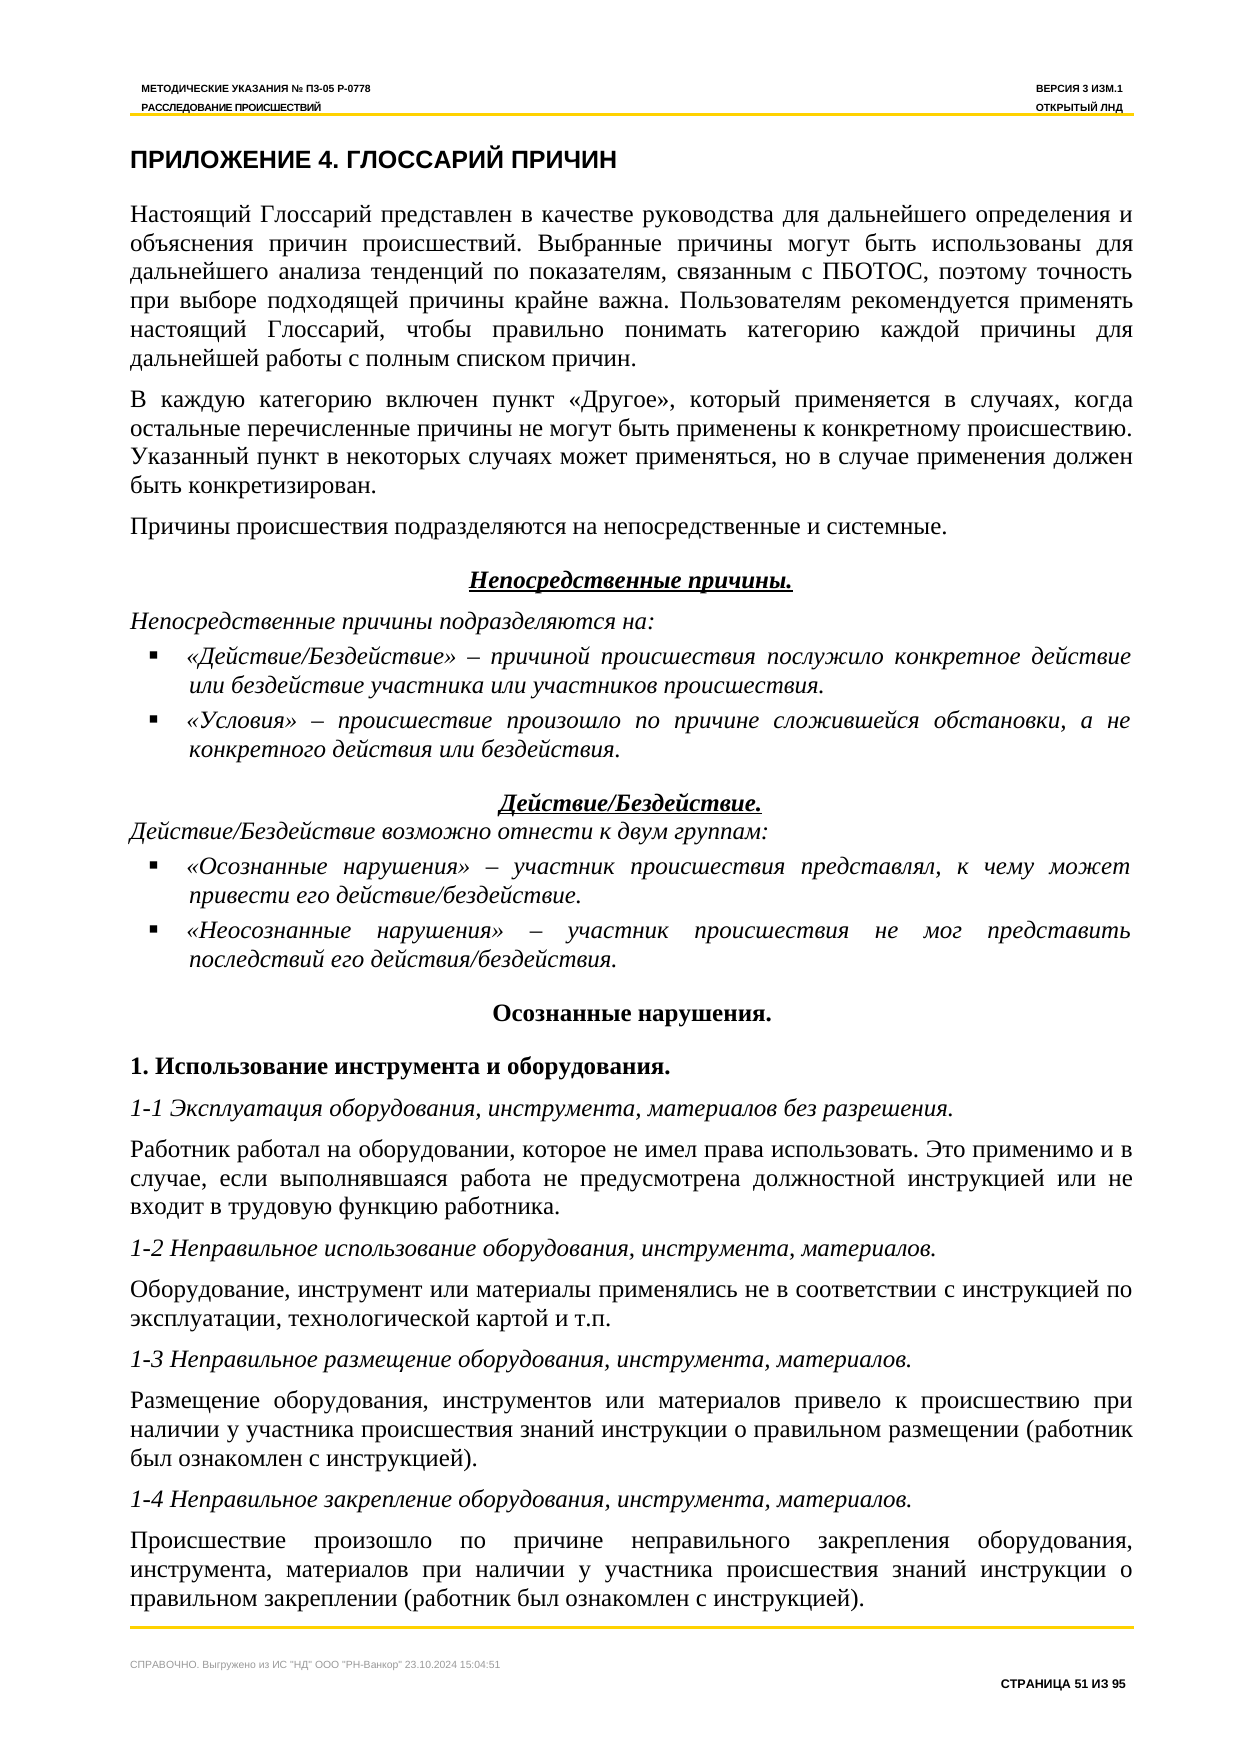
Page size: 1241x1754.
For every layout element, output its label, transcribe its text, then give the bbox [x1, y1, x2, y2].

text Происшествие произошло по причине неправильного закрепления оборудования, инструмента, материалов при наличии у участника происшествия знаний инструкции о правильном закреплении (работник был ознакомлен с инструкцией). [130, 1525, 1134, 1611]
list «Осознанные нарушения» – участник происшествия представлял, к чему может привести его действие/бездействие. [148, 851, 1134, 909]
text Действие/Бездействие. [130, 788, 1134, 816]
text Причины происшествия подразделяются на непосредственные и системные. [130, 511, 1134, 540]
list «Действие/Бездействие» – причиной происшествия послужило конкретное действие или бездействие участника или участников происшествия. [148, 641, 1134, 699]
text 1. Использование инструмента и оборудования. [130, 1051, 1134, 1080]
subtitle ПРИЛОЖЕНИЕ 4. ГЛОССАРИЙ ПРИЧИН [130, 145, 1134, 174]
text Непосредственные причины. [130, 565, 1134, 594]
text Оборудование, инструмент или материалы применялись не в соответствии с инструкцией по эксплуатации, технологической картой и т.п. [130, 1274, 1134, 1331]
text 1-3 Неправильное размещение оборудования, инструмента, материалов. [130, 1344, 1134, 1373]
list «Условия» – происшествие произошло по причине сложившейся обстановки, а не конкретного действия или бездействия. [148, 705, 1134, 763]
text 1-4 Неправильное закрепление оборудования, инструмента, материалов. [130, 1484, 1134, 1513]
text Работник работал на оборудовании, которое не имел права использовать. Это применимо и в случае, если выполнявшаяся работа не предусмотрена должностной инструкцией или не входит в трудовую функцию работника. [130, 1134, 1134, 1220]
text 1-1 Эксплуатация оборудования, инструмента, материалов без разрешения. [130, 1093, 1134, 1121]
text В каждую категорию включен пункт «Другое», который применяется в случаях, когда остальные перечисленные причины не могут быть применены к конкретному происшествию. Указанный пункт в некоторых случаях может применяться, но в случае применения должен быть конкретизирован. [130, 384, 1134, 499]
text Действие/Бездействие возможно отнести к двум группам: [130, 816, 1134, 845]
text 1-2 Неправильное использование оборудования, инструмента, материалов. [130, 1233, 1134, 1261]
list «Неосознанные нарушения» – участник происшествия не мог представить последствий его действия/бездействия. [148, 915, 1134, 973]
text Настоящий Глоссарий представлен в качестве руководства для дальнейшего определения и объяснения причин происшествий. Выбранные причины могут быть использованы для дальнейшего анализа тенденций по показателям, связанным с ПБОТОС, поэтому точность при выборе подходящей причины крайне важна. Пользователям рекомендуется применять настоящий Глоссарий, чтобы правильно понимать категорию каждой причины для дальнейшей работы с полным списком причин. [130, 199, 1134, 371]
text Непосредственные причины подразделяются на: [130, 606, 1134, 635]
text Осознанные нарушения. [130, 998, 1134, 1026]
text Размещение оборудования, инструментов или материалов привело к происшествию при наличии у участника происшествия знаний инструкции о правильном размещении (работник был ознакомлен с инструкцией). [130, 1385, 1134, 1471]
